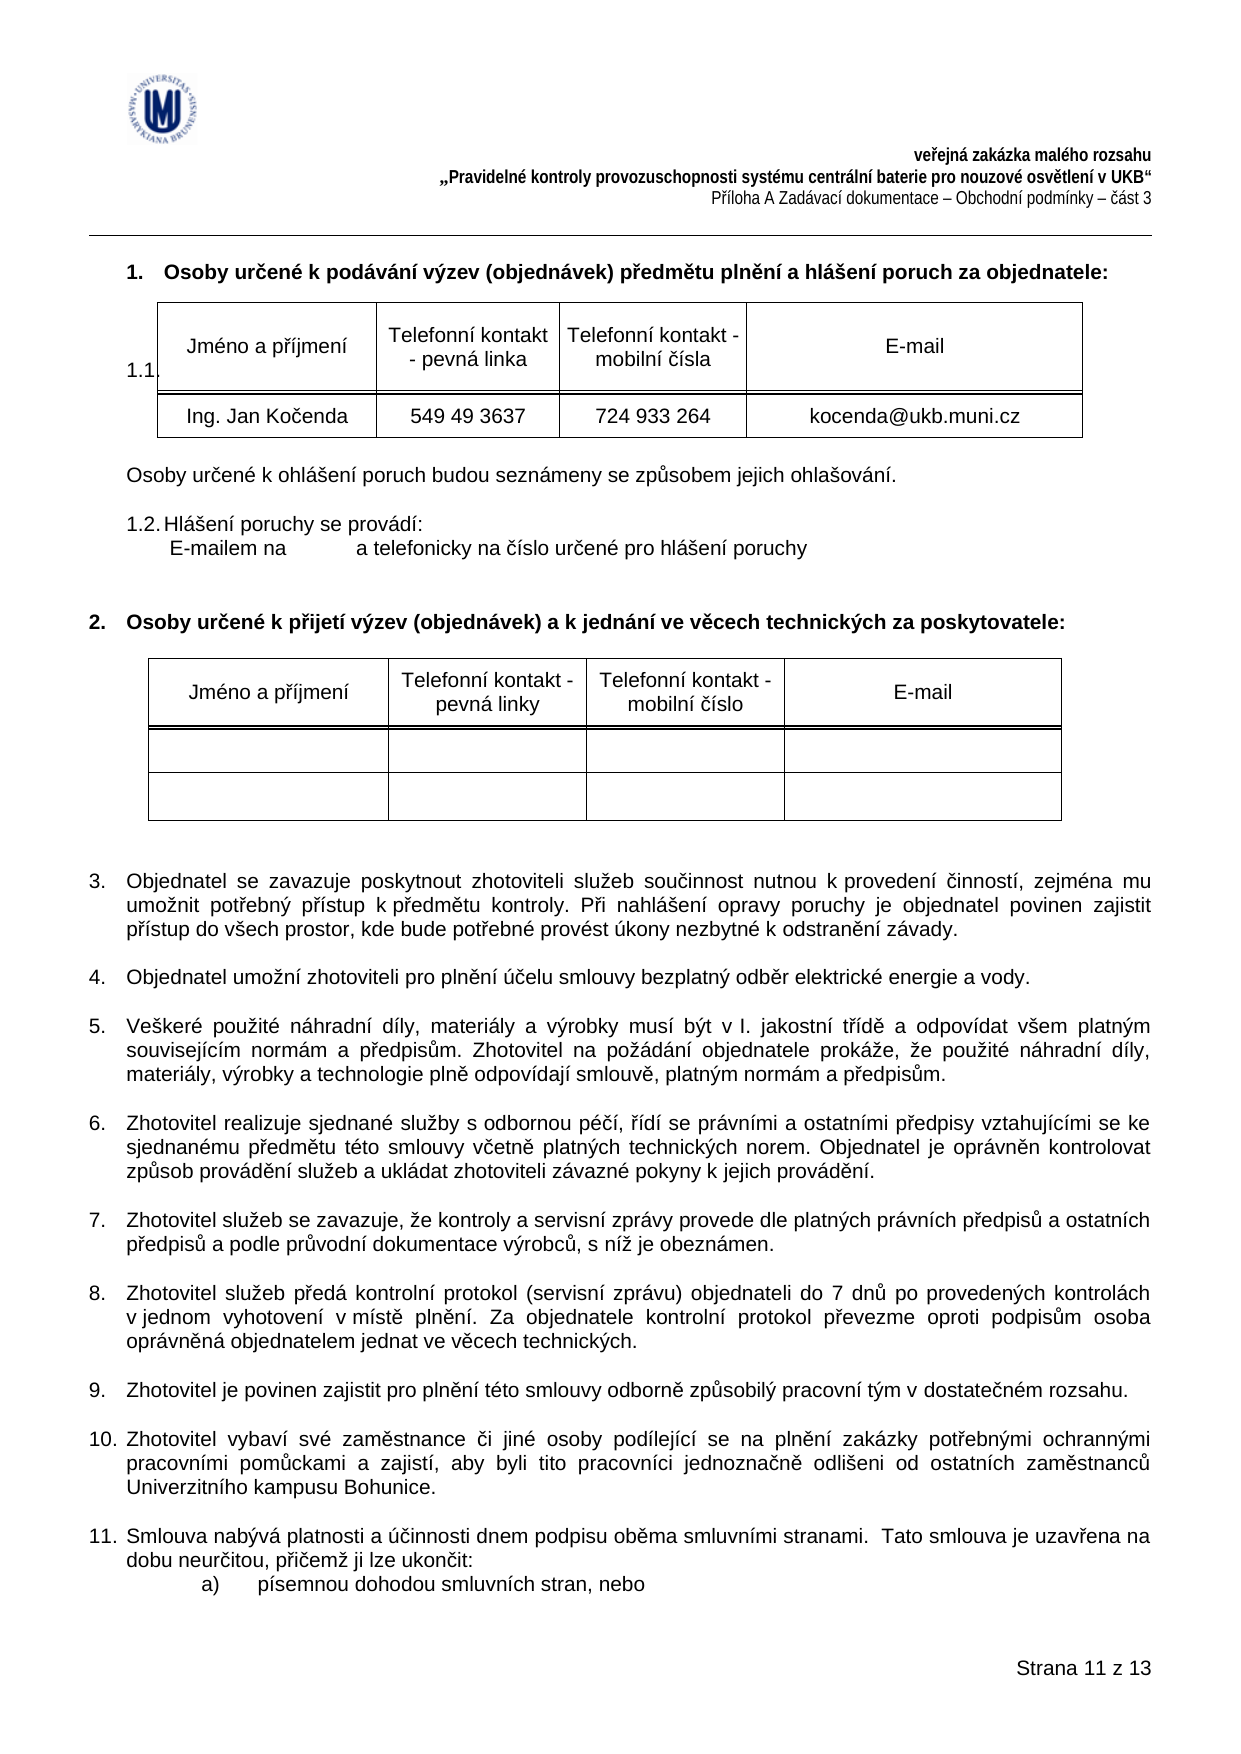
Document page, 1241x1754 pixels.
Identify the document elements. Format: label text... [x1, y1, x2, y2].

list Objednatel umožní zhotoviteli pro plnění účelu smlouvy bezplatný odběr elektrické energie a vody. [89, 965, 1152, 989]
table_header Telefonní kontakt - mobilní čísla [560, 303, 746, 390]
text E-mailem na a telefonicky na číslo určené pro hlášení poruchy [89, 536, 1152, 559]
table_cell [149, 730, 388, 772]
picture [127, 73, 198, 145]
text a) písemnou dohodou smluvních stran, nebo [201, 1571, 1152, 1595]
table_header Telefonní kontakt - pevná linky [389, 659, 586, 725]
list Zhotovitel služeb se zavazuje, že kontroly a servisní zprávy provede dle platných právních předpisů a ostatních předpisů a podle průvodní dokumentace výrobců, s níž je obeznámen. [89, 1208, 1152, 1256]
table_header E-mail [747, 303, 1082, 390]
list Osoby určené k ohlášení poruch budou seznámeny se způsobem jejich ohlašování. [126, 358, 1152, 487]
table_header Telefonní kontakt - mobilní číslo [587, 659, 784, 725]
table_cell [785, 773, 1061, 820]
table_cell [149, 773, 388, 820]
list Zhotovitel je povinen zajistit pro plnění této smlouvy odborně způsobilý pracovní tým v dostatečném rozsahu. [89, 1378, 1152, 1402]
list Objednatel se zavazuje poskytnout zhotoviteli služeb součinnost nutnou k provedení činností, zejména mu umožnit potřebný přístup k předmětu kontroly. Při nahlášení opravy poruchy je objednatel povinen zajistit přístup do všech prostor, kde bude potřebné provést úkony nezbytné k odstranění závady. [89, 869, 1152, 941]
list Zhotovitel realizuje sjednané služby s odbornou péčí, řídí se právními a ostatními předpisy vztahujícími se ke sjednanému předmětu této smlouvy včetně platných technických norem. Objednatel je oprávněn kontrolovat způsob provádění služeb a ukládat zhotoviteli závazné pokyny k jejich provádění. [89, 1111, 1152, 1183]
list Hlášení poruchy se provádí: [126, 512, 1152, 536]
list Zhotovitel vybaví své zaměstnance či jiné osoby podílející se na plnění zakázky potřebnými ochrannými pracovními pomůckami a zajistí, aby byli tito pracovníci jednoznačně odlišeni od ostatních zaměstnanců Univerzitního kampusu Bohunice. [89, 1427, 1152, 1498]
table_header E-mail [785, 659, 1061, 725]
table_cell [389, 730, 586, 772]
table_cell 724 933 264 [560, 395, 746, 437]
list Veškeré použité náhradní díly, materiály a výrobky musí být v I. jakostní třídě a odpovídat všem platným souvisejícím normám a předpisům. Zhotovitel na požádání objednatele prokáže, že použité náhradní díly, materiály, výrobky a technologie plně odpovídají smlouvě, platným normám a předpisům. [89, 1014, 1152, 1086]
table_cell [587, 730, 784, 772]
list Osoby určené k přijetí výzev (objednávek) a k jednání ve věcech technických za poskytovatele: [89, 610, 1152, 634]
table_cell kocenda@ukb.muni.cz [747, 395, 1082, 437]
table_cell [389, 773, 586, 820]
table_cell Ing. Jan Kočenda [158, 395, 376, 437]
list Zhotovitel služeb předá kontrolní protokol (servisní zprávu) objednateli do 7 dnů po provedených kontrolách v jednom vyhotovení v místě plnění. Za objednatele kontrolní protokol převezme oproti podpisům osoba oprávněná objednatelem jednat ve věcech technických. [89, 1281, 1152, 1353]
table_header Telefonní kontakt - pevná linka [377, 303, 559, 390]
table_cell [587, 773, 784, 820]
table_cell [785, 730, 1061, 772]
list Osoby určené k podávání výzev (objednávek) předmětu plnění a hlášení poruch za objednatele: [126, 260, 1152, 284]
table_cell 549 49 3637 [377, 395, 559, 437]
table_header Jméno a příjmení [149, 659, 388, 725]
list Smlouva nabývá platnosti a účinnosti dnem podpisu oběma smluvními stranami. Tato smlouva je uzavřena na dobu neurčitou, přičemž ji lze ukončit: [89, 1523, 1152, 1571]
table_header Jméno a příjmení [158, 303, 376, 390]
